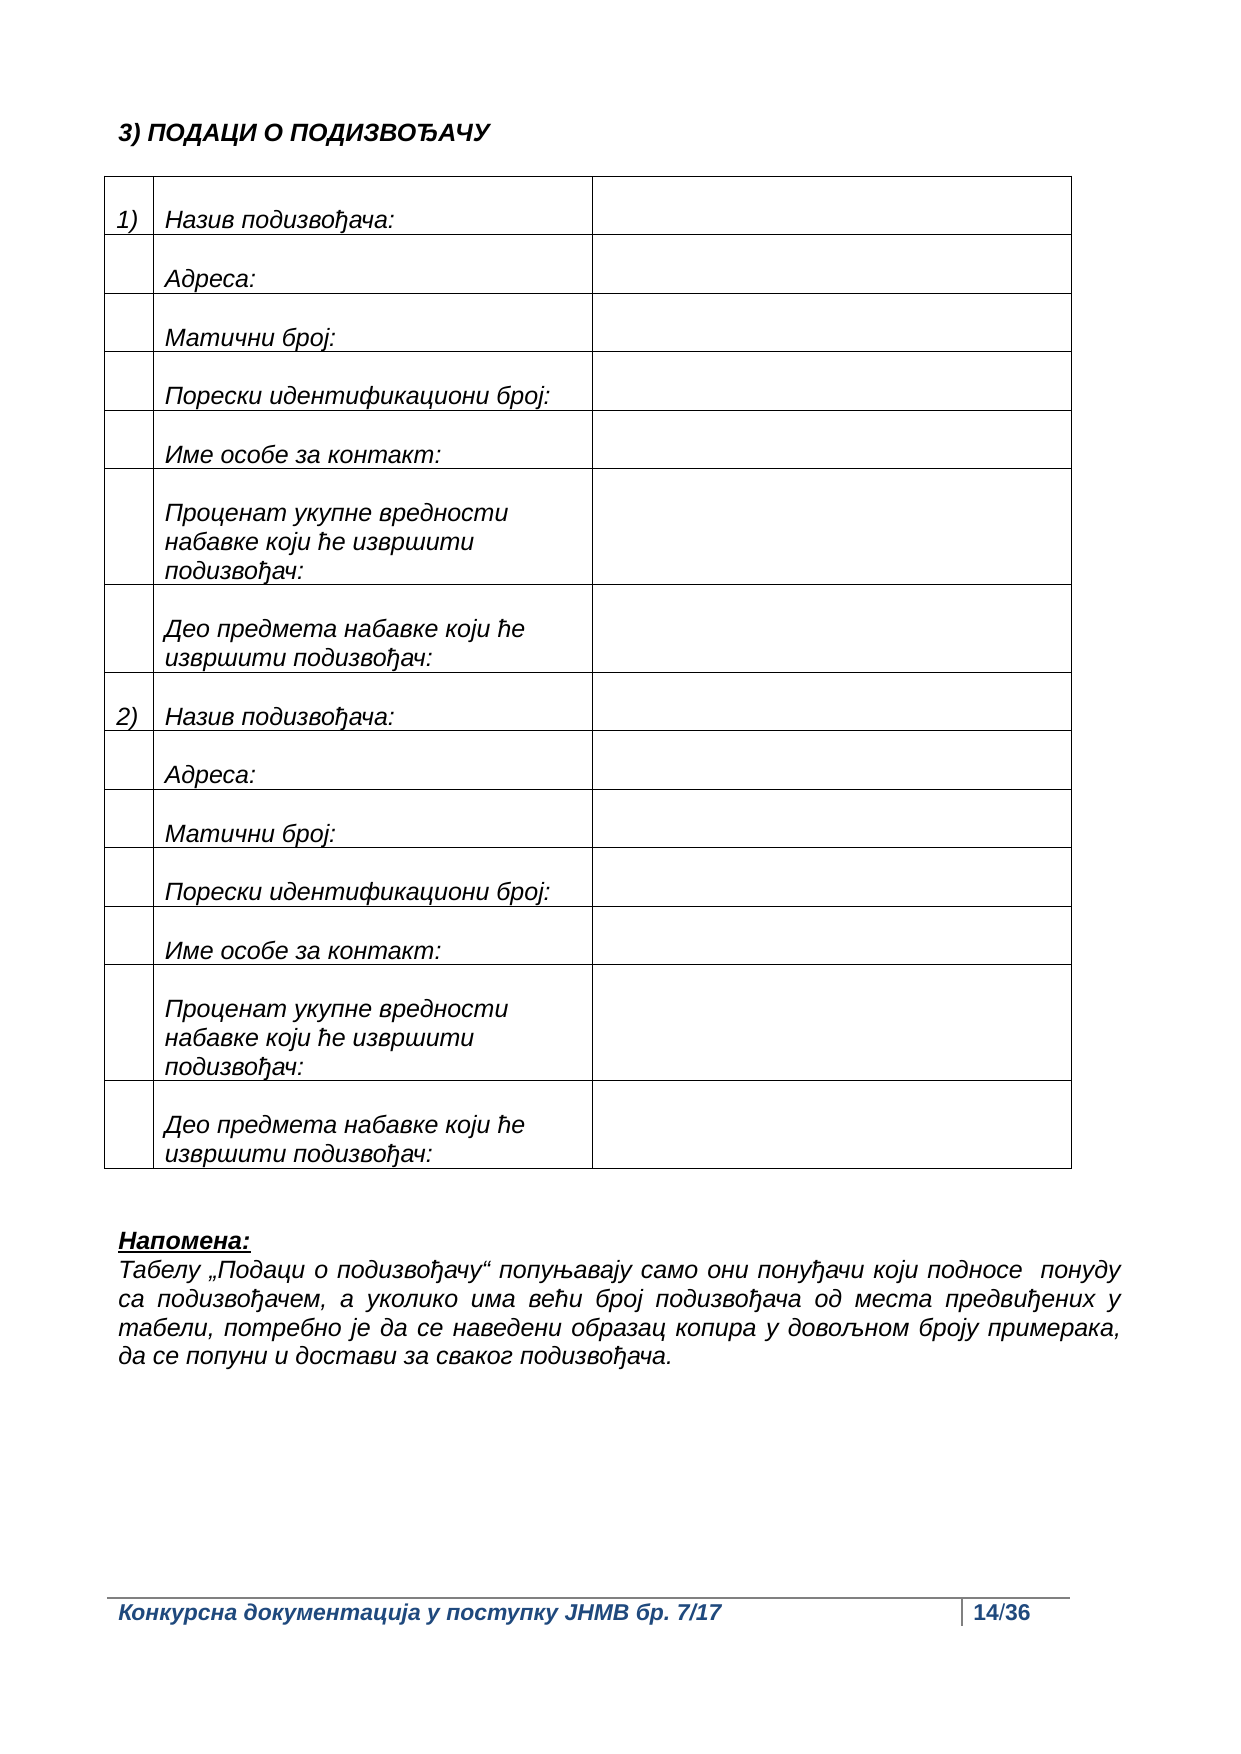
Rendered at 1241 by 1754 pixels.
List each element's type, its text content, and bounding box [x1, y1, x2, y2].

text Напомена: [118, 1226, 1122, 1255]
table_cell [593, 469, 1071, 584]
table_cell Адреса: [154, 235, 592, 293]
table_cell Део предмета набавке који ће извршити подизвођач: [154, 1081, 592, 1168]
table_cell [105, 907, 153, 964]
table_cell [593, 235, 1071, 293]
table_cell [593, 352, 1071, 410]
table_cell 2) [105, 673, 153, 730]
table_header [593, 177, 1071, 234]
table_cell Матични број: [154, 790, 592, 847]
table_cell Матични број: [154, 294, 592, 351]
table_cell [593, 294, 1071, 351]
table_cell [105, 235, 153, 293]
table_cell [593, 848, 1071, 906]
table_cell Назив подизвођача: [154, 673, 592, 730]
table_header Назив подизвођача: [154, 177, 592, 234]
table_cell Део предмета набавке који ће извршити подизвођач: [154, 585, 592, 672]
table_cell Име особе за контакт: [154, 907, 592, 964]
table_cell [593, 790, 1071, 847]
table_cell [105, 848, 153, 906]
text Табелу „Подаци о подизвођачу“ попуњавају само они понуђачи који подносе понуду са подизвођачем, а уколико има већи број подизвођача од места предвиђених у табели, потребно је да се наведени образац копира у довољном броју примерака, да се попуни и достави за сваког подизвођача. [118, 1255, 1122, 1370]
table_cell [593, 965, 1071, 1080]
table_cell [105, 965, 153, 1080]
table_cell Порески идентификациони број: [154, 352, 592, 410]
table_cell [105, 585, 153, 672]
table_cell [593, 907, 1071, 964]
table_cell [105, 352, 153, 410]
table_cell [593, 411, 1071, 468]
table_cell Адреса: [154, 731, 592, 789]
table_cell [105, 469, 153, 584]
table_header 1) [105, 177, 153, 234]
table_cell [105, 294, 153, 351]
table_cell [593, 1081, 1071, 1168]
table_cell Проценат укупне вредности набавке који ће извршити подизвођач: [154, 965, 592, 1080]
table_cell Проценат укупне вредности набавке који ће извршити подизвођач: [154, 469, 592, 584]
table_cell Име особе за контакт: [154, 411, 592, 468]
text 3) ПОДАЦИ О ПОДИЗВОЂАЧУ [118, 118, 1122, 147]
table_cell [593, 731, 1071, 789]
table_cell [105, 790, 153, 847]
table_cell [593, 585, 1071, 672]
table_cell [105, 411, 153, 468]
table_cell [593, 673, 1071, 730]
table_cell [105, 1081, 153, 1168]
table_cell [105, 731, 153, 789]
table_cell Порески идентификациони број: [154, 848, 592, 906]
